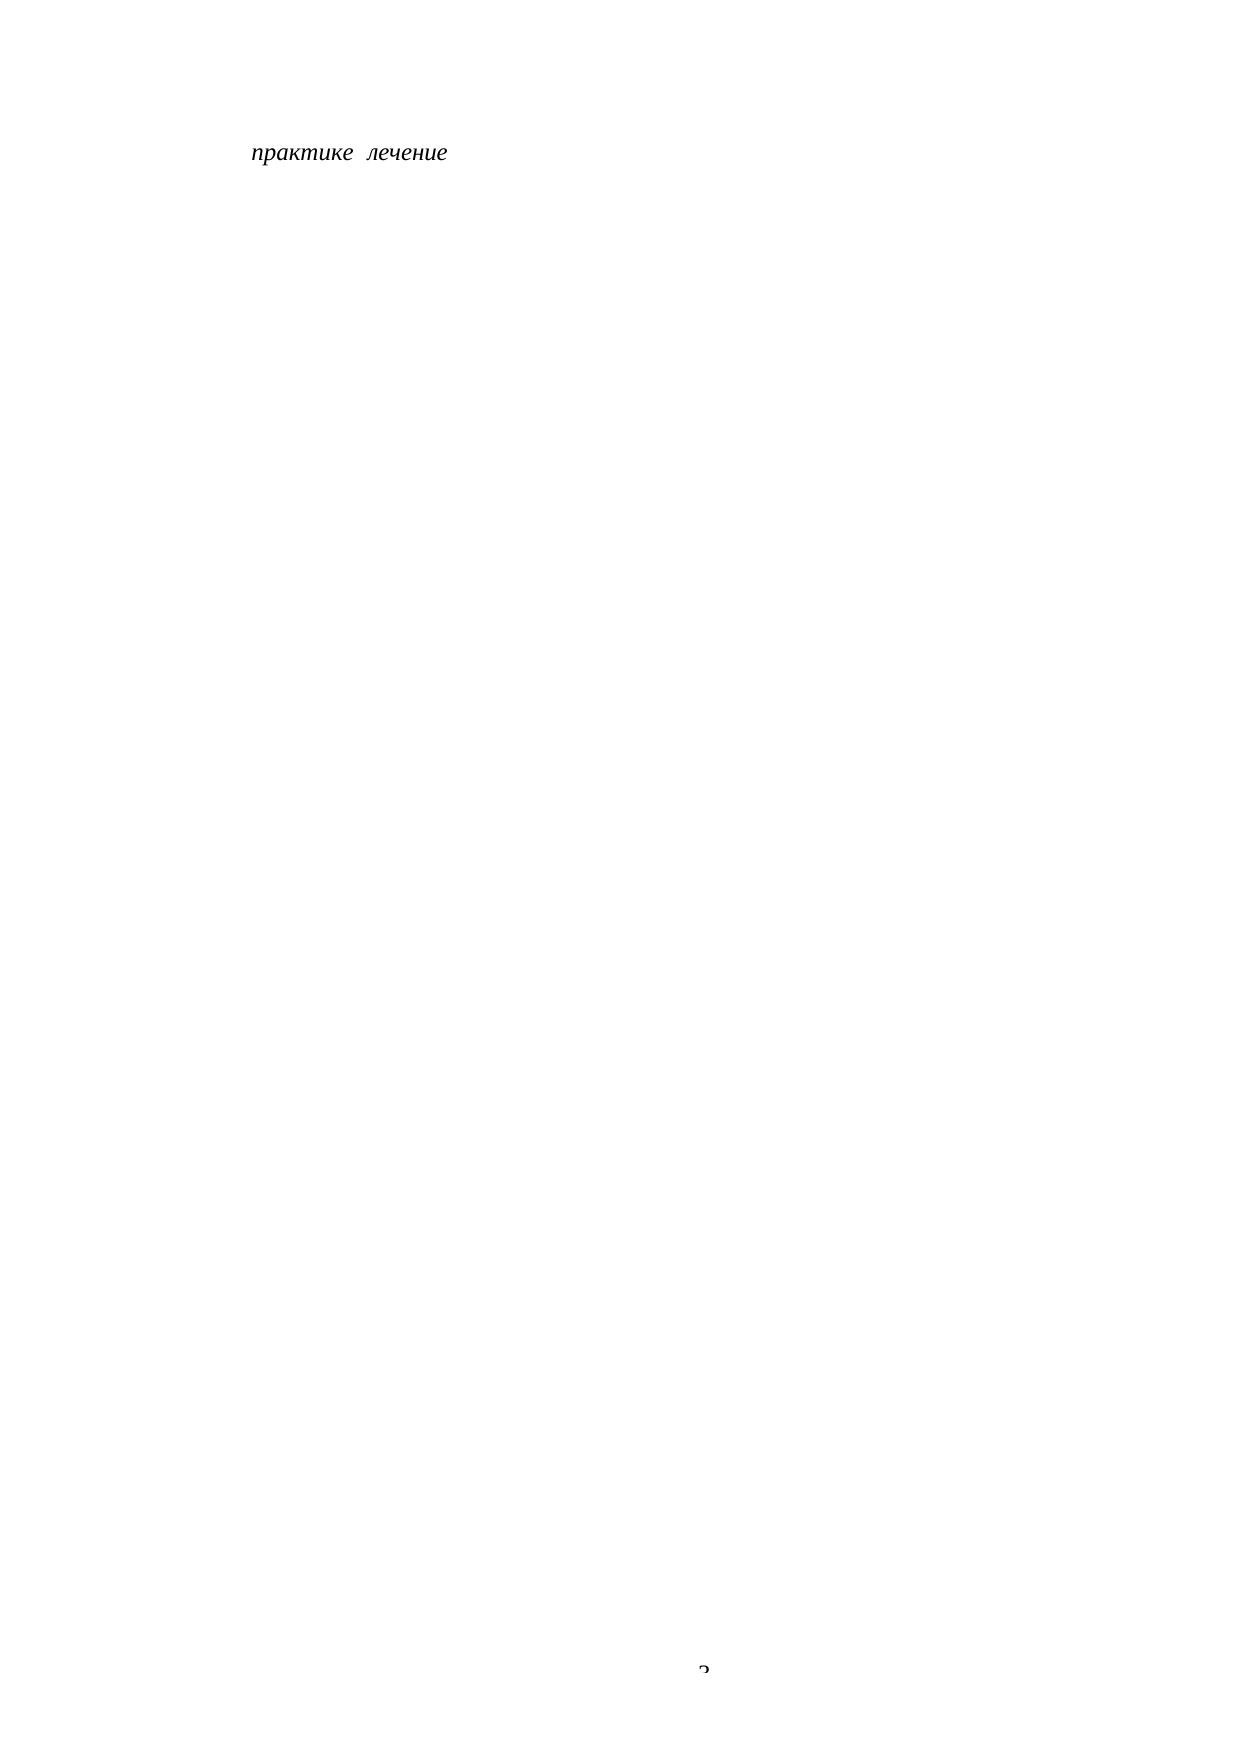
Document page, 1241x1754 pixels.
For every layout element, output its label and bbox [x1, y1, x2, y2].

text [251, 137, 1152, 166]
